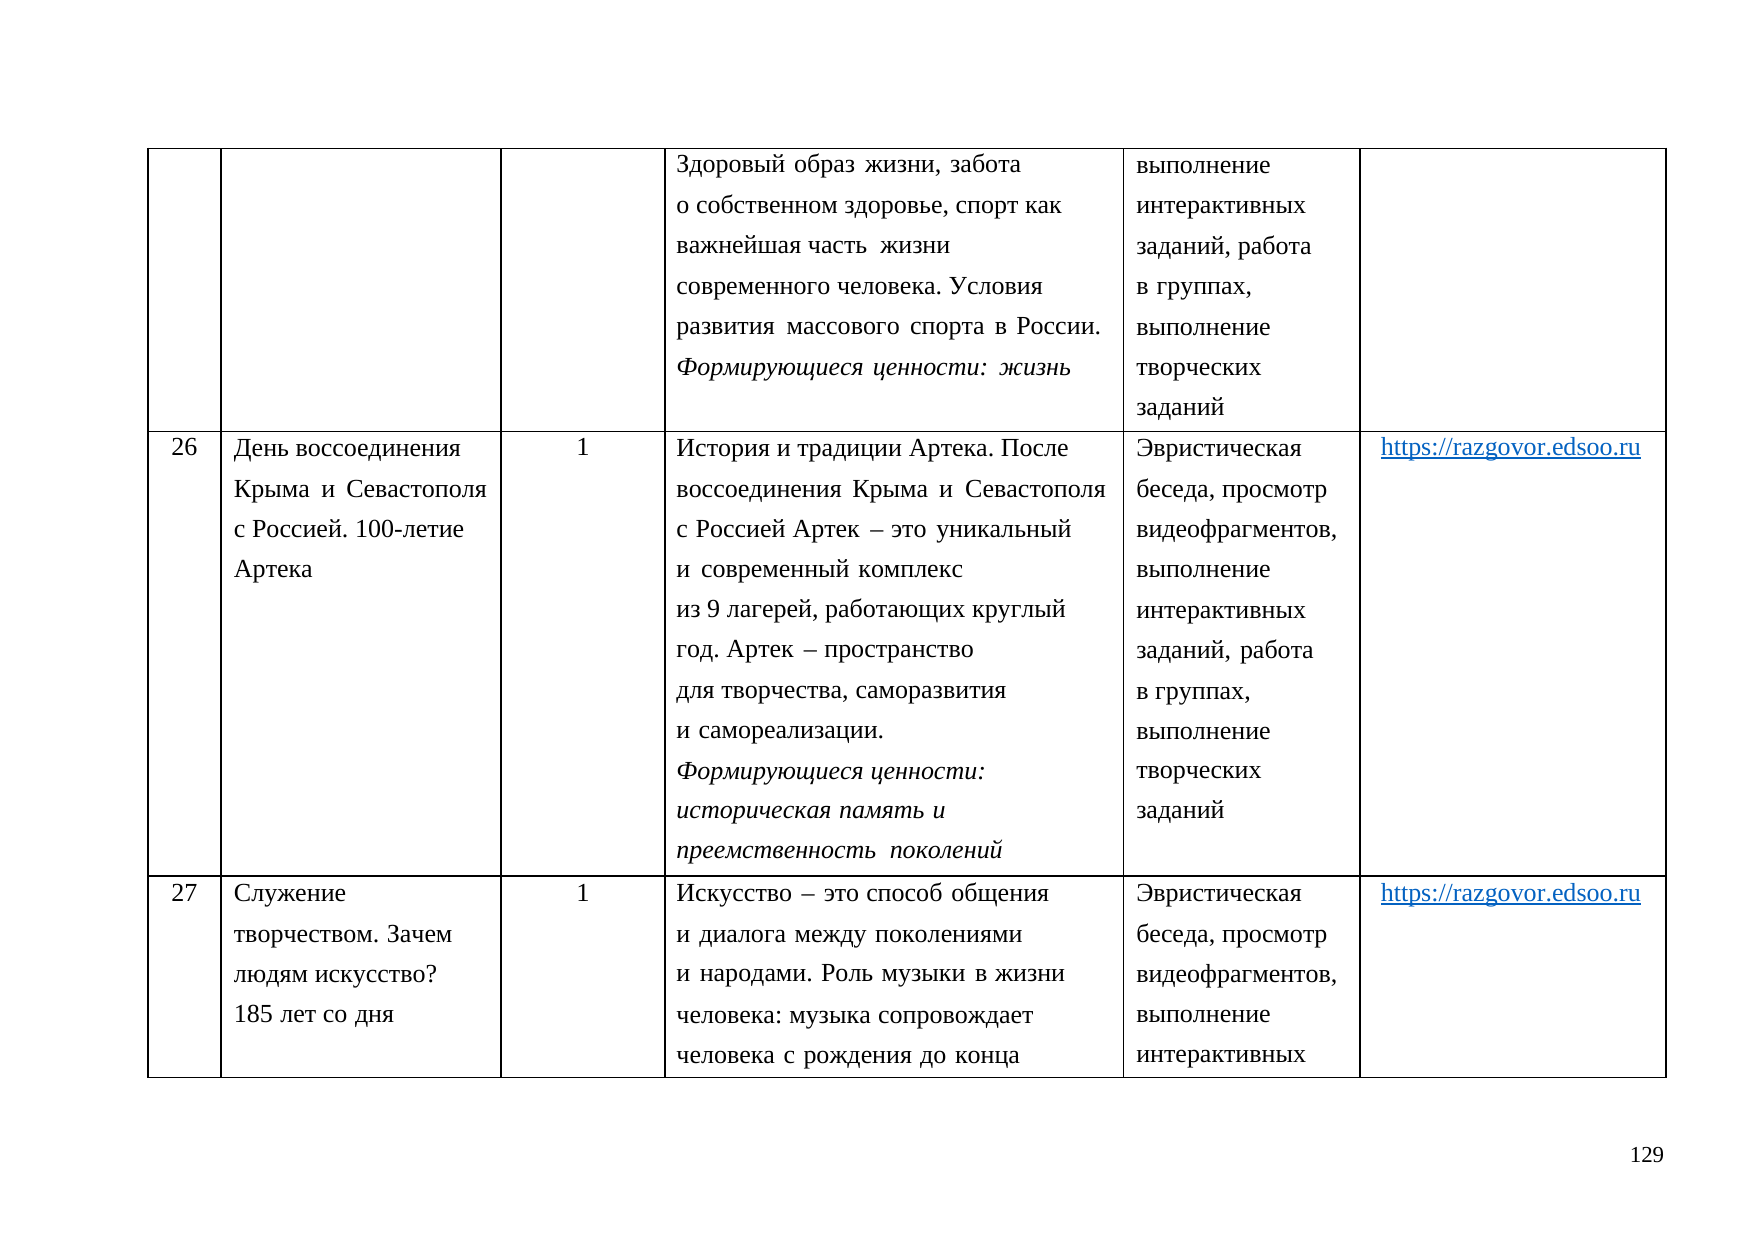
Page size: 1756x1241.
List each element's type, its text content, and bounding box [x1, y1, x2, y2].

table_cell Служение творчеством. Зачем людям искусство? 185 лет со дня [222, 877, 500, 1077]
table_header [222, 149, 500, 431]
table_cell День воссоединения Крыма и Севастополя с Россией. 100-летие Артека [222, 432, 500, 875]
table_cell История и традиции Артека. После воссоединения Крыма и Севастополя с Россией Артек – это уникальный и современный комплекс из 9 лагерей, работающих круглый год. Артек – пространство для творчества, саморазвития и самореализации. Формирующиеся ценности: историческая память и преемственность поколений [666, 432, 1123, 875]
table_header выполнение интерактивных заданий, работа в группах, выполнение творческих заданий [1124, 149, 1359, 431]
table_cell 1 [502, 432, 664, 875]
table_cell Искусство – это способ общения и диалога между поколениями и народами. Роль музыки в жизни человека: музыка сопровождает человека с рождения до конца [666, 877, 1123, 1077]
table_header [502, 149, 664, 431]
table_cell 26 [149, 432, 220, 875]
table_cell https://razgovor.edsoo.ru [1361, 877, 1665, 1077]
table_header [1361, 149, 1665, 431]
table_cell Эвристическая беседа, просмотр видеофрагментов, выполнение интерактивных заданий, работа в группах, выполнение творческих заданий [1124, 432, 1359, 875]
table_cell https://razgovor.edsoo.ru [1361, 432, 1665, 875]
table_cell 27 [149, 877, 220, 1077]
table_header Здоровый образ жизни, забота о собственном здоровье, спорт как важнейшая часть жизни современного человека. Условия развития массового спорта в России. Формирующиеся ценности: жизнь [666, 149, 1123, 431]
table_header [149, 149, 220, 431]
table_cell 1 [502, 877, 664, 1077]
table_cell Эвристическая беседа, просмотр видеофрагментов, выполнение интерактивных [1124, 877, 1359, 1077]
